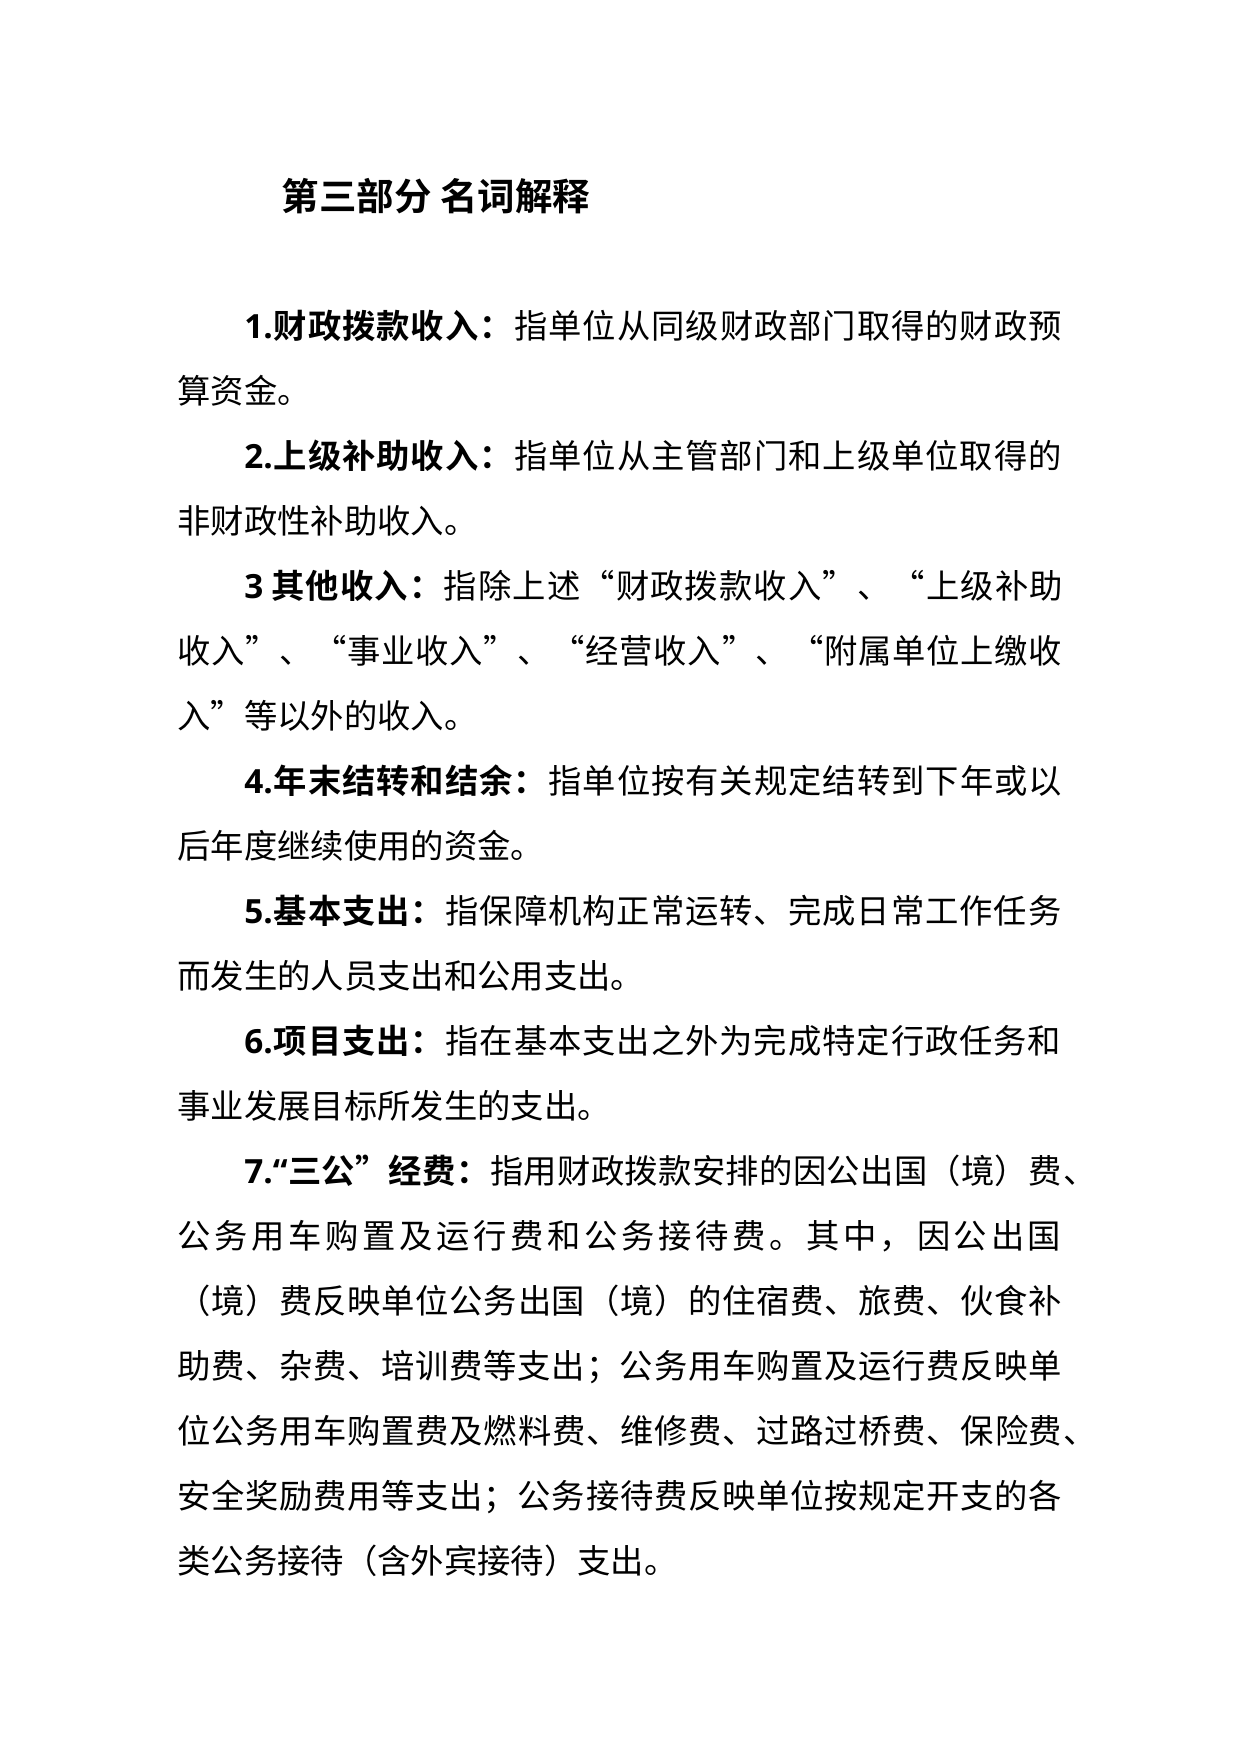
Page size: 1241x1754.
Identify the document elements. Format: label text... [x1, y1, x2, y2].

text 2.上级补助收入：指单位从主管部门和上级单位取得的非财政性补助收入。 [177, 422, 1063, 552]
text 4.年末结转和结余：指单位按有关规定结转到下年或以后年度继续使用的资金。 [177, 747, 1063, 877]
text 1.财政拨款收入：指单位从同级财政部门取得的财政预算资金。 [177, 292, 1063, 422]
text 6.项目支出：指在基本支出之外为完成特定行政任务和事业发展目标所发生的支出。 [177, 1007, 1063, 1137]
text 7.“三公”经费：指用财政拨款安排的因公出国（境）费、公务用车购置及运行费和公务接待费。其中，因公出国（境）费反映单位公务出国（境）的住宿费、旅费、伙食补助费、杂费、培训费等支出；公务用车购置及运行费反映单位公务用车购置费及燃料费、维修费、过路过桥费、保险费、安全奖励费用等支出；公务接待费反映单位按规定开支的各类公务接待（含外宾接待）支出。 [177, 1137, 1063, 1592]
text 3其他收入：指除上述“财政拨款收入”、“上级补助收入”、“事业收入”、“经营收入”、“附属单位上缴收入”等以外的收入。 [177, 552, 1063, 747]
text 第三部分 名词解释 [177, 162, 1063, 227]
text 5.基本支出：指保障机构正常运转、完成日常工作任务而发生的人员支出和公用支出。 [177, 877, 1063, 1007]
